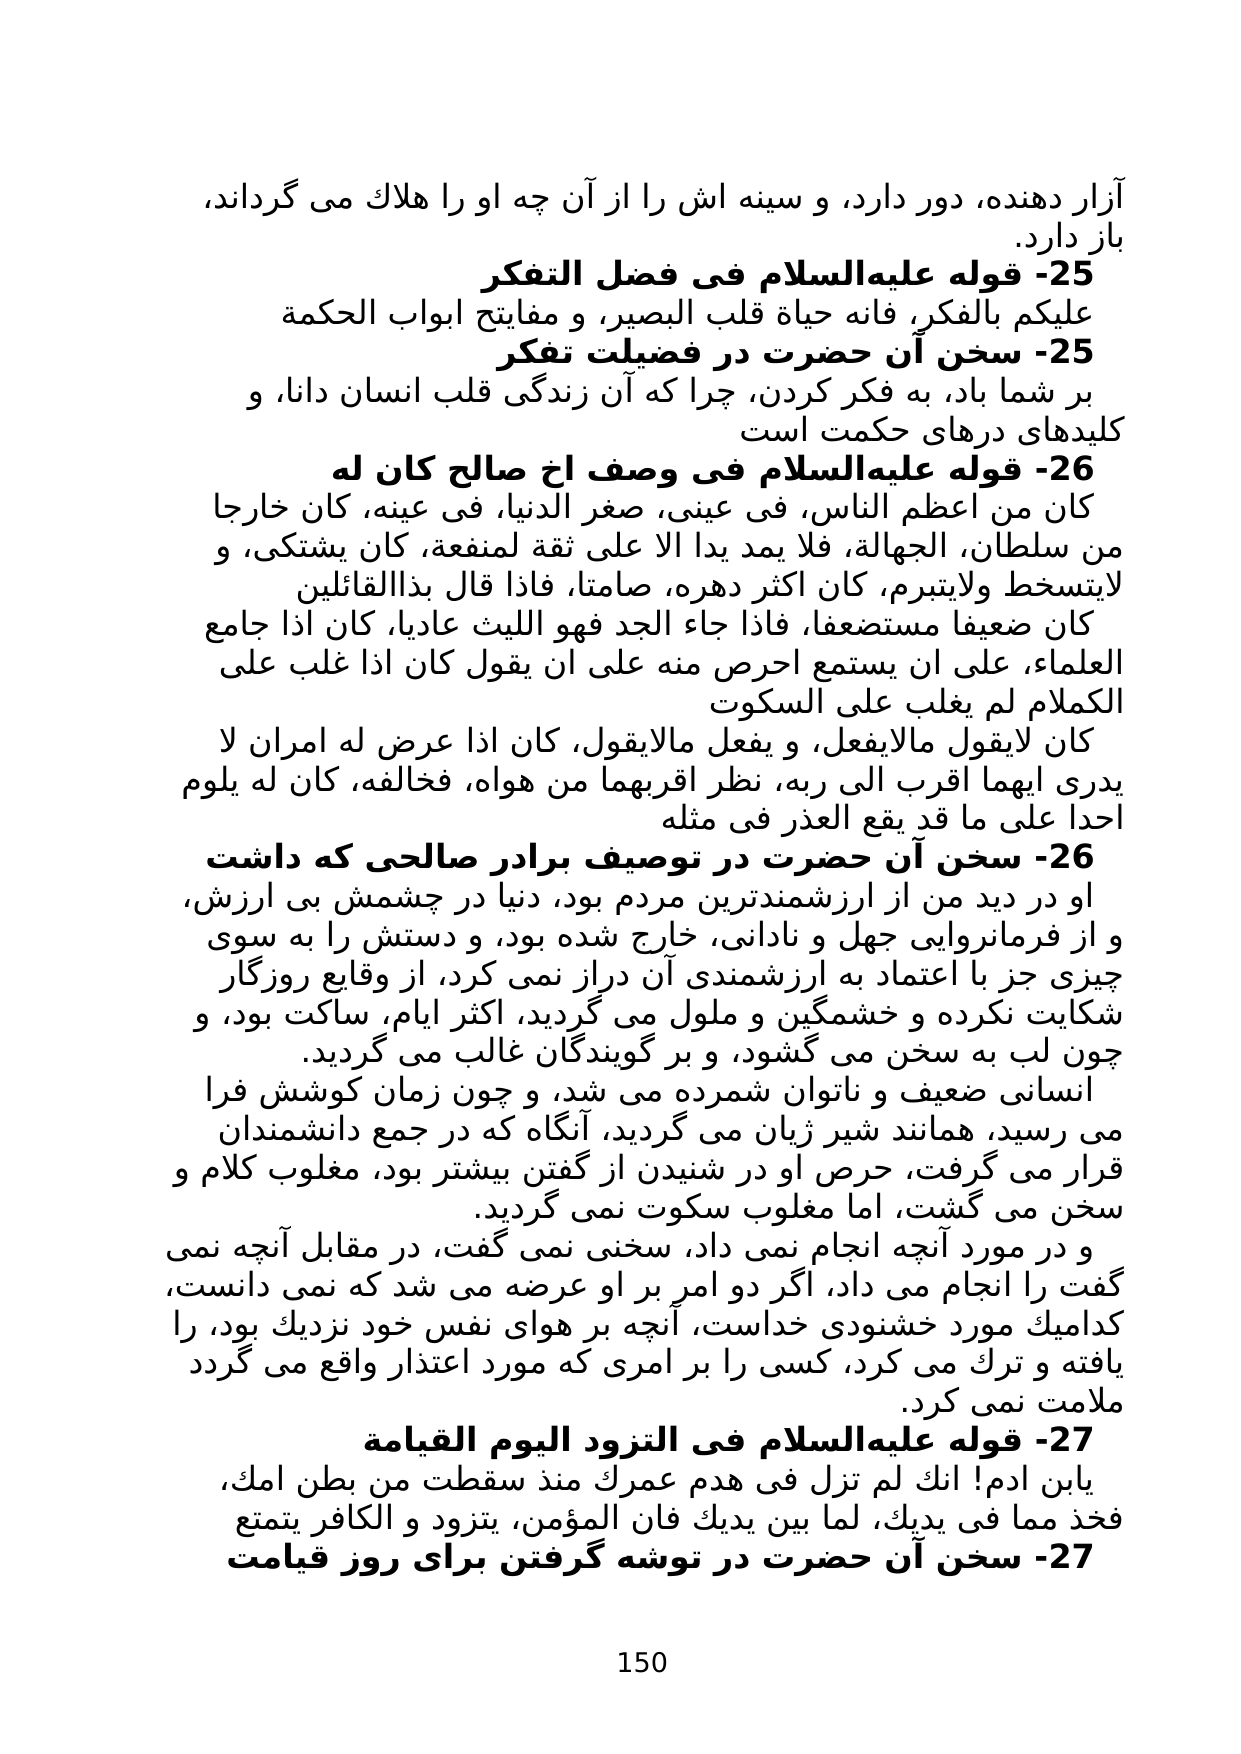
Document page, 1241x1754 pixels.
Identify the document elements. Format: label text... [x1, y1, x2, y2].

text يابن ادم! انك لم تزل فى هدم عمرك منذ سقطت من بطن امك، فخذ مما فى يديك، لما بين يديك فان المؤمن، يتزود و الكافر يتمتع [159, 1459, 1125, 1537]
text 25- قوله عليه‌السلام فى فضل التفكر [159, 255, 1125, 294]
text كان لايقول مالايفعل، و يفعل مالايقول، كان اذا عرض له امران لا يدرى ايهما اقرب الى ربه، نظر اقربهما من هواه، فخالفه، كان له يلوم احدا على ما قد يقع العذر فى مثله [159, 721, 1125, 838]
text انسانى ضعيف و ناتوان شمرده مى شد، و چون زمان كوشش فرا مى رسيد، همانند شير ژيان مى گرديد، آنگاه كه در جمع دانشمندان قرار مى گرفت، حرص او در شنيدن از گفتن بيشتر بود، مغلوب كلام و سخن مى گشت، اما مغلوب سكوت نمى گرديد. [159, 1071, 1125, 1226]
text او در ديد من از ارزشمندترين مردم بود، دنيا در چشمش بى ارزش، و از فرمانروايى جهل و نادانى، خارج شده بود، و دستش را به سوى چيزى جز با اعتماد به ارزشمندى آن دراز نمى كرد، از وقايع روزگار شكايت نكرده و خشمگين و ملول مى گرديد، اكثر ايام، ساكت بود، و چون لب به سخن مى گشود، و بر گويندگان غالب مى گرديد. [159, 877, 1125, 1071]
text و در مورد آنچه انجام نمى داد، سخنى نمى گفت، در مقابل آنچه نمى گفت را انجام مى داد، اگر دو امر بر او عرضه مى شد كه نمى دانست، كداميك مورد خشنودى خداست، آنچه بر هواى نفس خود نزديك بود، را يافته و ترك مى كرد، كسى را بر امرى كه مورد اعتذار واقع مى گردد ملامت نمى كرد. [159, 1226, 1125, 1421]
text كان من اعظم الناس، فى عينى، صغر الدنيا، فى عينه، كان خارجا من سلطان، الجهالة، فلا يمد يدا الا على ثقة لمنفعة، كان يشتكى، و لايتسخط ولايتبرم، كان اكثر دهره، صامتا، فاذا قال بذاالقائلين [159, 488, 1125, 604]
text 26- قوله عليه‌السلام فى وصف اخ صالح كان له [159, 449, 1125, 488]
text كان ضعيفا مستضعفا، فاذا جاء الجد فهو الليث عاديا، كان اذا جامع العلماء، على ان يستمع احرص منه على ان يقول كان اذا غلب على الكملام لم يغلب على السكوت [159, 604, 1125, 721]
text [159, 177, 1125, 255]
text 27- قوله عليه‌السلام فى التزود اليوم القيامة [159, 1421, 1125, 1459]
text بر شما باد، به فكر كردن، چرا كه آن زندگى قلب انسان دانا، و كليدهاى درهاى حكمت است [159, 371, 1125, 449]
text 25- سخن آن حضرت در فضيلت تفكر [159, 333, 1125, 371]
text 27- سخن آن حضرت در توشه گرفتن براى روز قيامت [159, 1537, 1125, 1576]
text عليكم بالفكر، فانه حياة قلب البصير، و مفايتح ابواب الحكمة [159, 294, 1125, 333]
text 26- سخن آن حضرت در توصيف برادر صالحى كه داشت [159, 838, 1125, 877]
